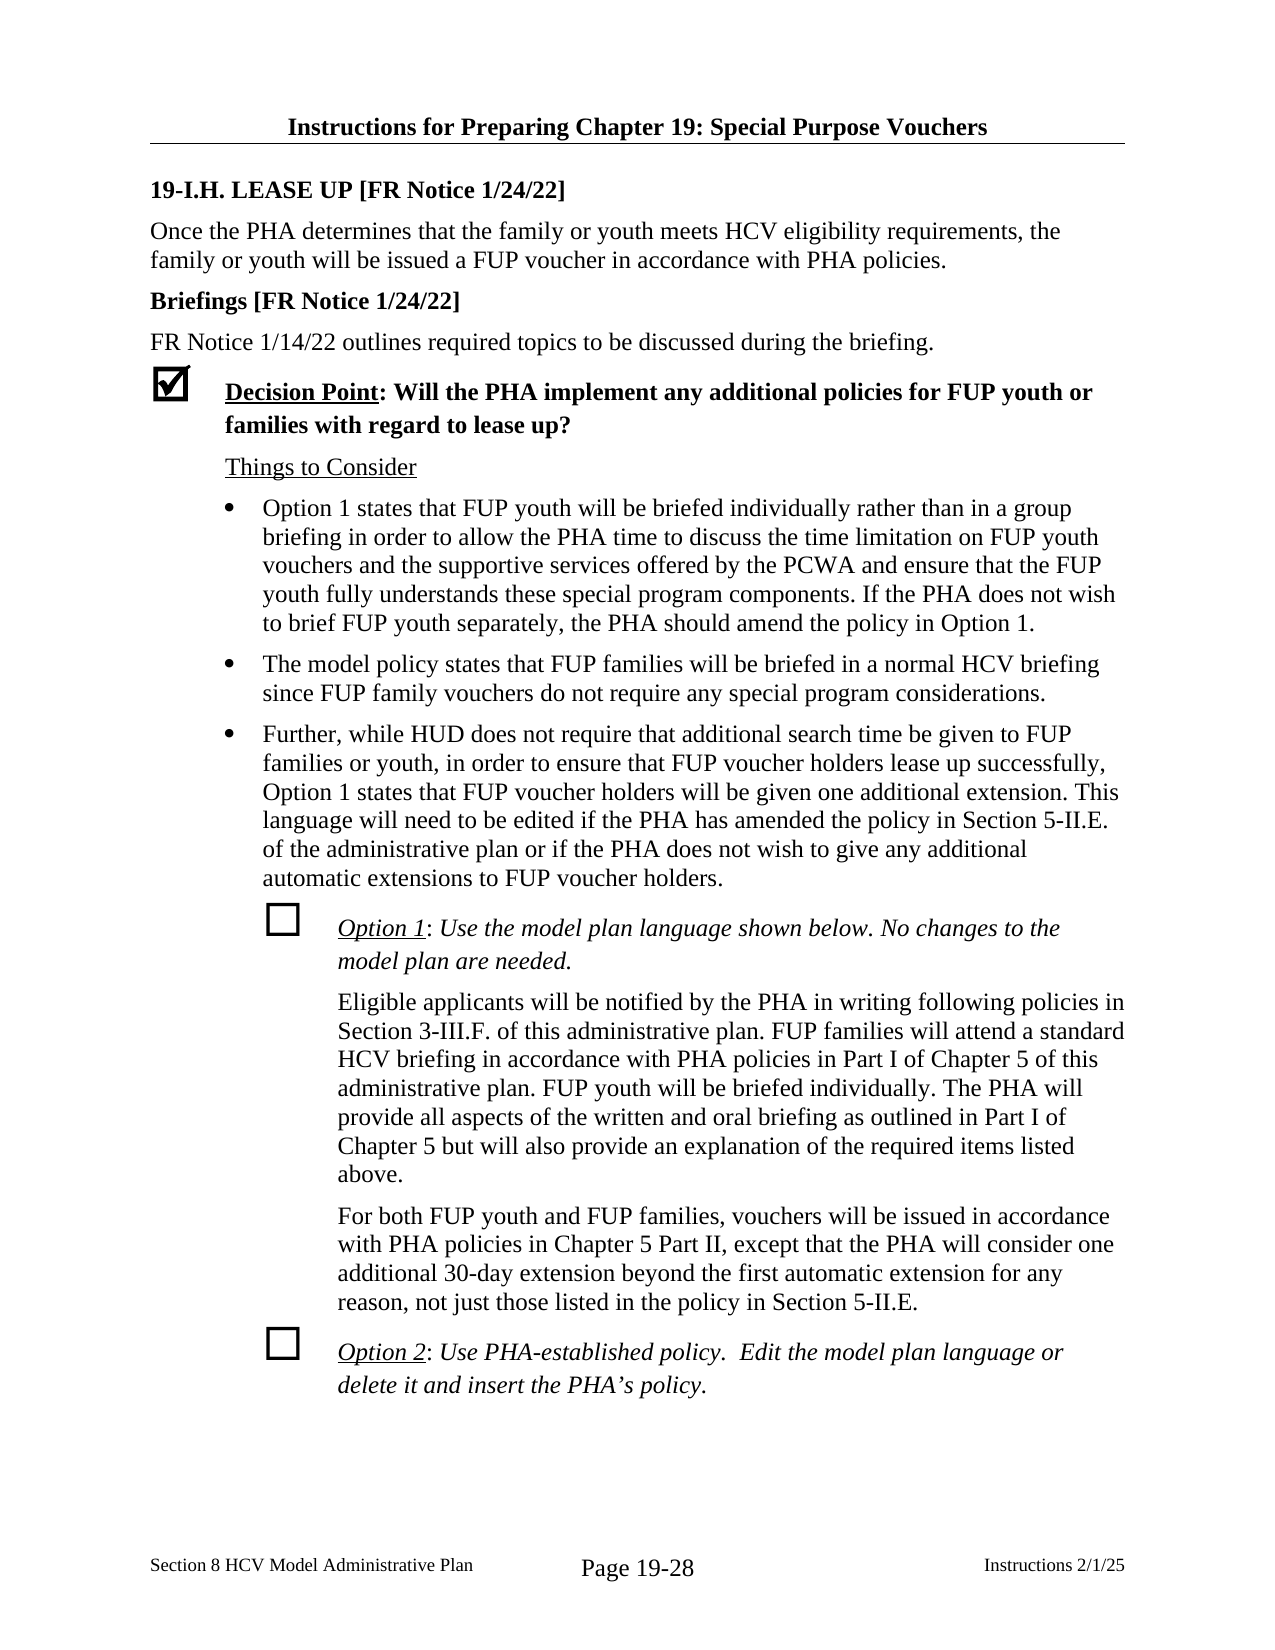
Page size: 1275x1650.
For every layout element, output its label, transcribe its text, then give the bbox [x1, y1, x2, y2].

subtitle Things to Consider [225, 452, 1125, 480]
text 19-I.H. LEASE UP [FR Notice 1/24/22] [150, 175, 1125, 204]
text Option 2: Use PHA-established policy. Edit the model plan language or delete it and insert the PHA’s policy. [262, 1328, 1125, 1399]
list The model policy states that FUP families will be briefed in a normal HCV briefing since FUP family vouchers do not require any special program considerations. [225, 649, 1125, 707]
text Eligible applicants will be notified by the PHA in writing following policies in Section 3-III.F. of this administrative plan. FUP families will attend a standard HCV briefing in accordance with PHA policies in Part I of Chapter 5 of this administrative plan. FUP youth will be briefed individually. The PHA will provide all aspects of the written and oral briefing as outlined in Part I of Chapter 5 but will also provide an explanation of the required items listed above. [337, 987, 1125, 1188]
text Once the PHA determines that the family or youth meets HCV eligibility requirements, the family or youth will be issued a FUP voucher in accordance with PHA policies. [150, 216, 1125, 274]
text FR Notice 1/14/22 outlines required topics to be discussed during the briefing. [150, 327, 1125, 356]
text Option 1: Use the model plan language shown below. No changes to the model plan are needed. [262, 904, 1125, 974]
text Decision Point: Will the PHA implement any additional policies for FUP youth or families with regard to lease up? [150, 369, 1125, 439]
text Briefings [FR Notice 1/24/22] [150, 286, 1125, 315]
list Further, while HUD does not require that additional search time be given to FUP families or youth, in order to ensure that FUP voucher holders lease up successfully, Option 1 states that FUP voucher holders will be given one additional extension. This language will need to be edited if the PHA has amended the policy in Section 5-II.E. of the administrative plan or if the PHA does not wish to give any additional automatic extensions to FUP voucher holders. [225, 719, 1125, 892]
text For both FUP youth and FUP families, vouchers will be issued in accordance with PHA policies in Chapter 5 Part II, except that the PHA will consider one additional 30-day extension beyond the first automatic extension for any reason, not just those listed in the policy in Section 5-II.E. [337, 1201, 1125, 1316]
list Option 1 states that FUP youth will be briefed individually rather than in a group briefing in order to allow the PHA time to discuss the time limitation on FUP youth vouchers and the supportive services offered by the PCWA and ensure that the FUP youth fully understands these special program components. If the PHA does not wish to brief FUP youth separately, the PHA should amend the policy in Option 1. [225, 493, 1125, 637]
